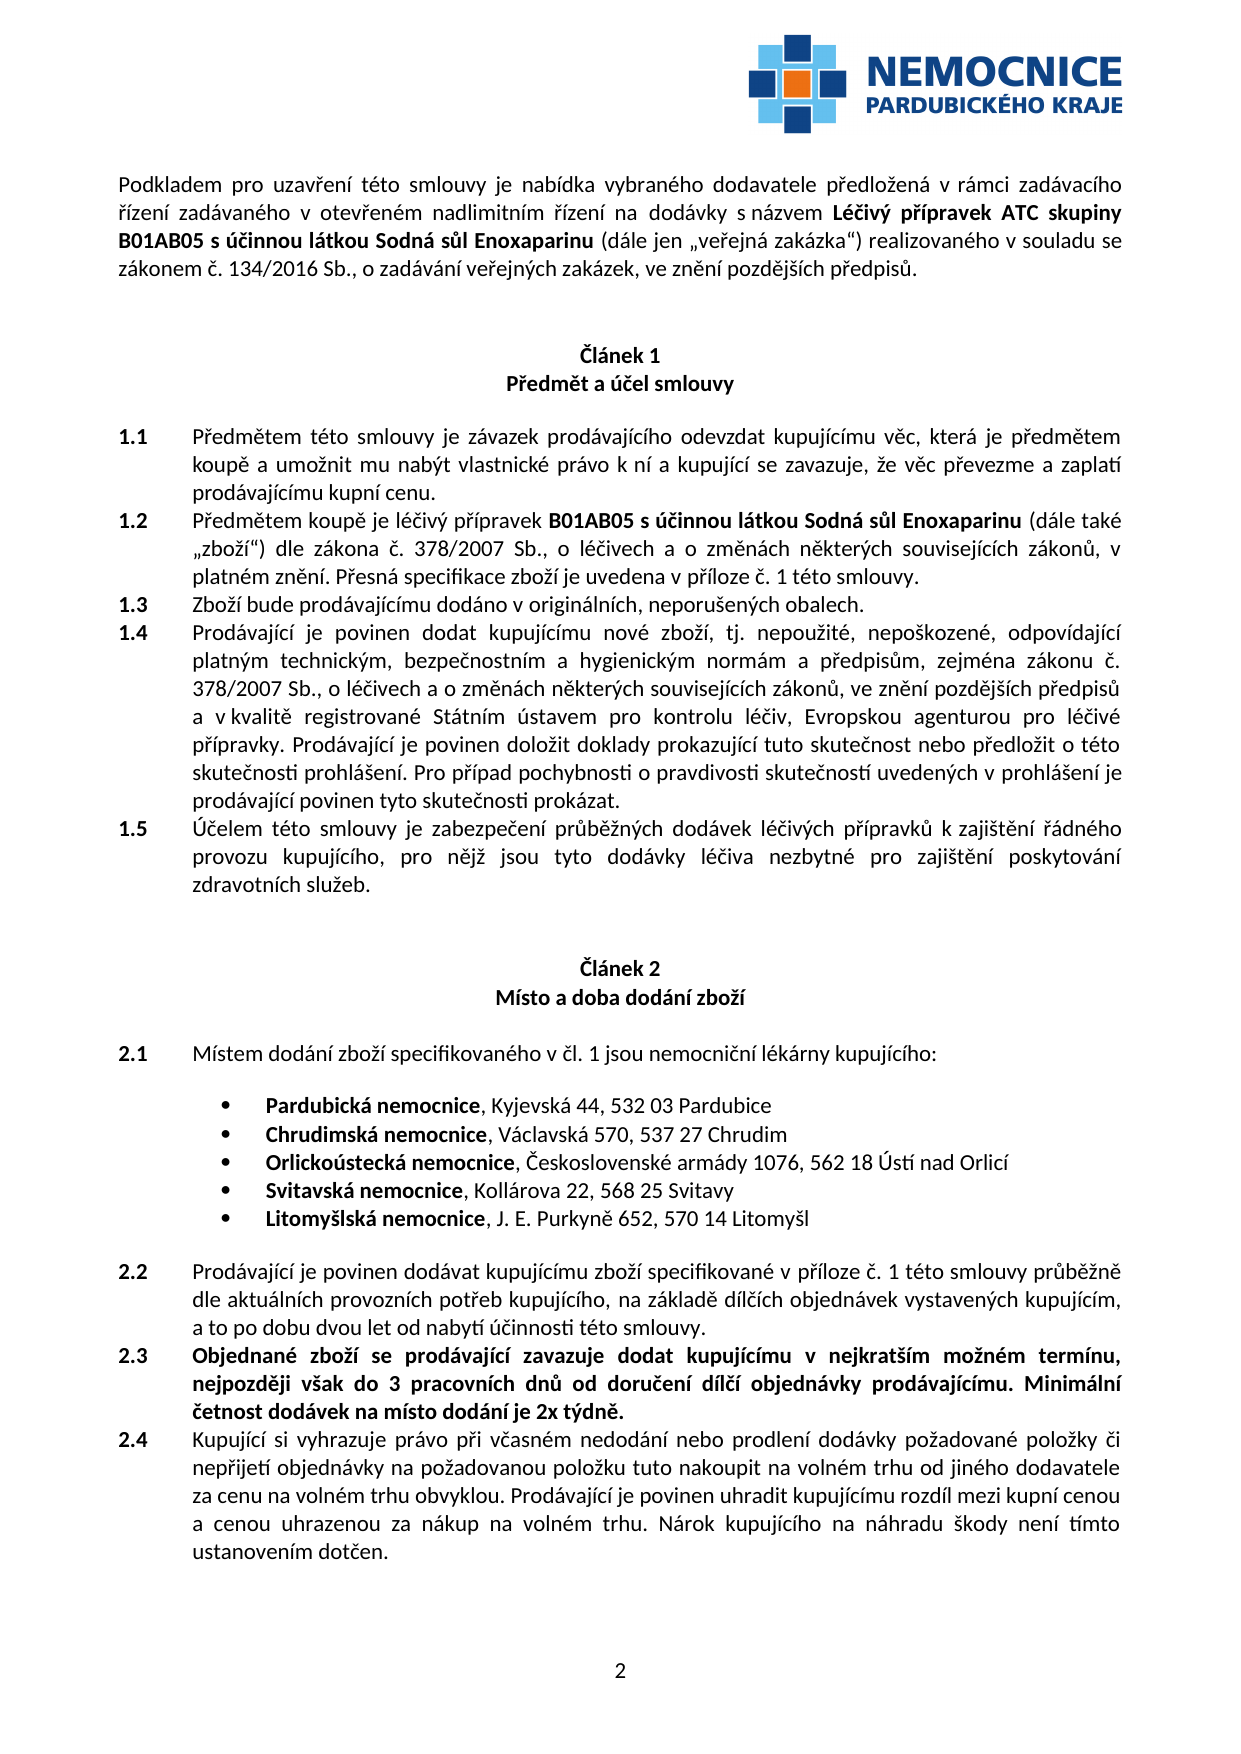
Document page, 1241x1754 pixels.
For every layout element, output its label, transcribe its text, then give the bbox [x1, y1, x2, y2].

text 1.4 Prodávající je povinen dodat kupujícímu nové zboží, tj. nepoužité, nepoškozené, odpovídající platným technickým, bezpečnostním a hygienickým normám a předpisům, zejména zákonu č. 378/2007 Sb., o léčivech a o změnách některých souvisejících zákonů, ve znění pozdějších předpisů a v kvalitě registrované Státním ústavem pro kontrolu léčiv, Evropskou agenturou pro léčivé přípravky. Prodávající je povinen doložit doklady prokazující tuto skutečnost nebo předložit o této skutečnosti prohlášení. Pro případ pochybnosti o pravdivosti skutečností uvedených v prohlášení je prodávající povinen tyto skutečnosti prokázat. [118, 618, 1122, 814]
text 1.2 Předmětem koupě je léčivý přípravek B01AB05 s účinnou látkou Sodná sůl Enoxaparinu (dále také „zboží“) dle zákona č. 378/2007 Sb., o léčivech a o změnách některých souvisejících zákonů, v platném znění. Přesná specifikace zboží je uvedena v příloze č. 1 této smlouvy. [118, 506, 1122, 590]
text 2.3 Objednané zboží se prodávající zavazuje dodat kupujícímu v nejkratším možném termínu, nejpozději však do 3 pracovních dnů od doručení dílčí objednávky prodávajícímu. Minimální četnost dodávek na místo dodání je 2x týdně. [118, 1341, 1122, 1425]
text Článek 2 [118, 954, 1122, 983]
text 2.2 Prodávající je povinen dodávat kupujícímu zboží specifikované v příloze č. 1 této smlouvy průběžně dle aktuálních provozních potřeb kupujícího, na základě dílčích objednávek vystavených kupujícím, a to po dobu dvou let od nabytí účinnosti této smlouvy. [118, 1257, 1122, 1341]
picture [747, 33, 1123, 135]
list Litomyšlská nemocnice, J. E. Purkyně 652, 570 14 Litomyšl [193, 1204, 1122, 1232]
text Podkladem pro uzavření této smlouvy je nabídka vybraného dodavatele předložená v rámci zadávacího řízení zadávaného v otevřeném nadlimitním řízení na dodávky s názvem Léčivý přípravek ATC skupiny B01AB05 s účinnou látkou Sodná sůl Enoxaparinu (dále jen „veřejná zakázka“) realizovaného v souladu se zákonem č. 134/2016 Sb., o zadávání veřejných zakázek, ve znění pozdějších předpisů. [118, 171, 1122, 283]
list Orlickoústecká nemocnice, Československé armády 1076, 562 18 Ústí nad Orlicí [193, 1148, 1122, 1176]
text 2.4 Kupující si vyhrazuje právo při včasném nedodání nebo prodlení dodávky požadované položky či nepřijetí objednávky na požadovanou položku tuto nakoupit na volném trhu od jiného dodavatele za cenu na volném trhu obvyklou. Prodávající je povinen uhradit kupujícímu rozdíl mezi kupní cenou a cenou uhrazenou za nákup na volném trhu. Nárok kupujícího na náhradu škody není tímto ustanovením dotčen. [118, 1425, 1122, 1565]
list Pardubická nemocnice, Kyjevská 44, 532 03 Pardubice [193, 1092, 1122, 1120]
text Předmět a účel smlouvy [118, 369, 1122, 397]
text 2.1 Místem dodání zboží specifikovaného v čl. 1 jsou nemocniční lékárny kupujícího: [118, 1039, 1122, 1067]
subtitle 1.1 Předmětem této smlouvy je závazek prodávajícího odevzdat kupujícímu věc, která je předmětem koupě a umožnit mu nabýt vlastnické právo k ní a kupující se zavazuje, že věc převezme a zaplatí prodávajícímu kupní cenu. [118, 422, 1122, 506]
text 1.5 Účelem této smlouvy je zabezpečení průběžných dodávek léčivých přípravků k zajištění řádného provozu kupujícího, pro nějž jsou tyto dodávky léčiva nezbytné pro zajištění poskytování zdravotních služeb. [118, 814, 1122, 898]
text Článek 1 [118, 341, 1122, 369]
list Chrudimská nemocnice, Václavská 570, 537 27 Chrudim [193, 1120, 1122, 1148]
text 1.3 Zboží bude prodávajícímu dodáno v originálních, neporušených obalech. [118, 590, 1122, 618]
list Svitavská nemocnice, Kollárova 22, 568 25 Svitavy [193, 1176, 1122, 1204]
text Místo a doba dodání zboží [118, 983, 1122, 1011]
